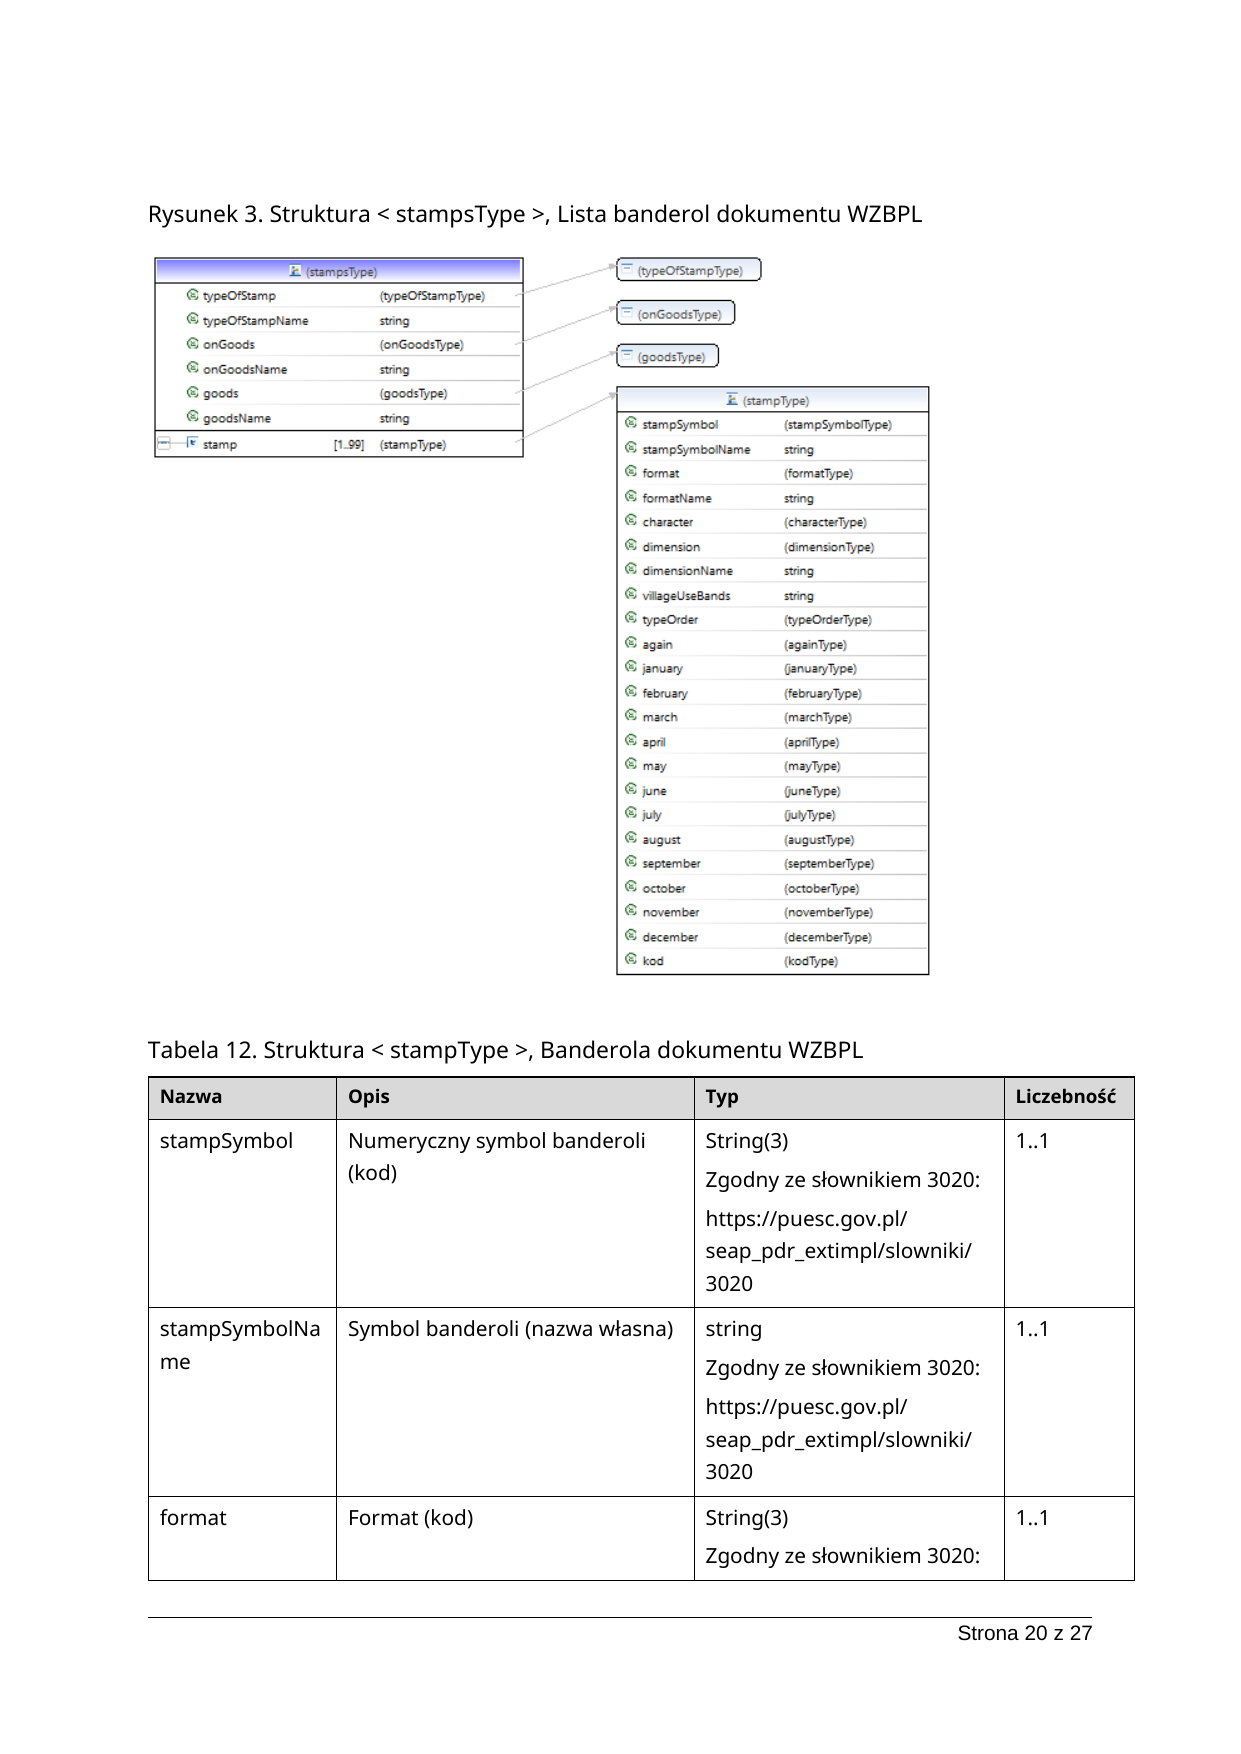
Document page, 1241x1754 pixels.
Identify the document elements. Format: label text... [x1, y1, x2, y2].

table_cell stampSymbolName [149, 1308, 336, 1496]
table_cell stampSymbol [149, 1120, 336, 1307]
table_header Opis [337, 1078, 694, 1119]
table_cell format [149, 1497, 336, 1580]
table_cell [695, 1497, 1004, 1580]
picture [147, 250, 937, 979]
table_cell 1..1 [1005, 1308, 1134, 1496]
table_header Typ [695, 1078, 1004, 1119]
table_cell Numeryczny symbol banderoli (kod) [337, 1120, 694, 1307]
table_cell 1..1 [1005, 1120, 1134, 1307]
table_cell Symbol banderoli (nazwa własna) [337, 1308, 694, 1496]
table_header Liczebność [1005, 1078, 1134, 1119]
table_cell Format (kod) [337, 1497, 694, 1580]
table_cell 1..1 [1005, 1497, 1134, 1580]
table_header Nazwa [149, 1078, 336, 1119]
table_cell String(3) Zgodny ze słownikiem 3020: https://puesc.gov.pl/seap_pdr_extimpl/slowniki/3020 [695, 1120, 1004, 1307]
text Rysunek 3. Struktura < stampsType >, Lista banderol dokumentu WZBPL [148, 198, 1092, 229]
table_cell string Zgodny ze słownikiem 3020: https://puesc.gov.pl/seap_pdr_extimpl/slowniki/3020 [695, 1308, 1004, 1496]
